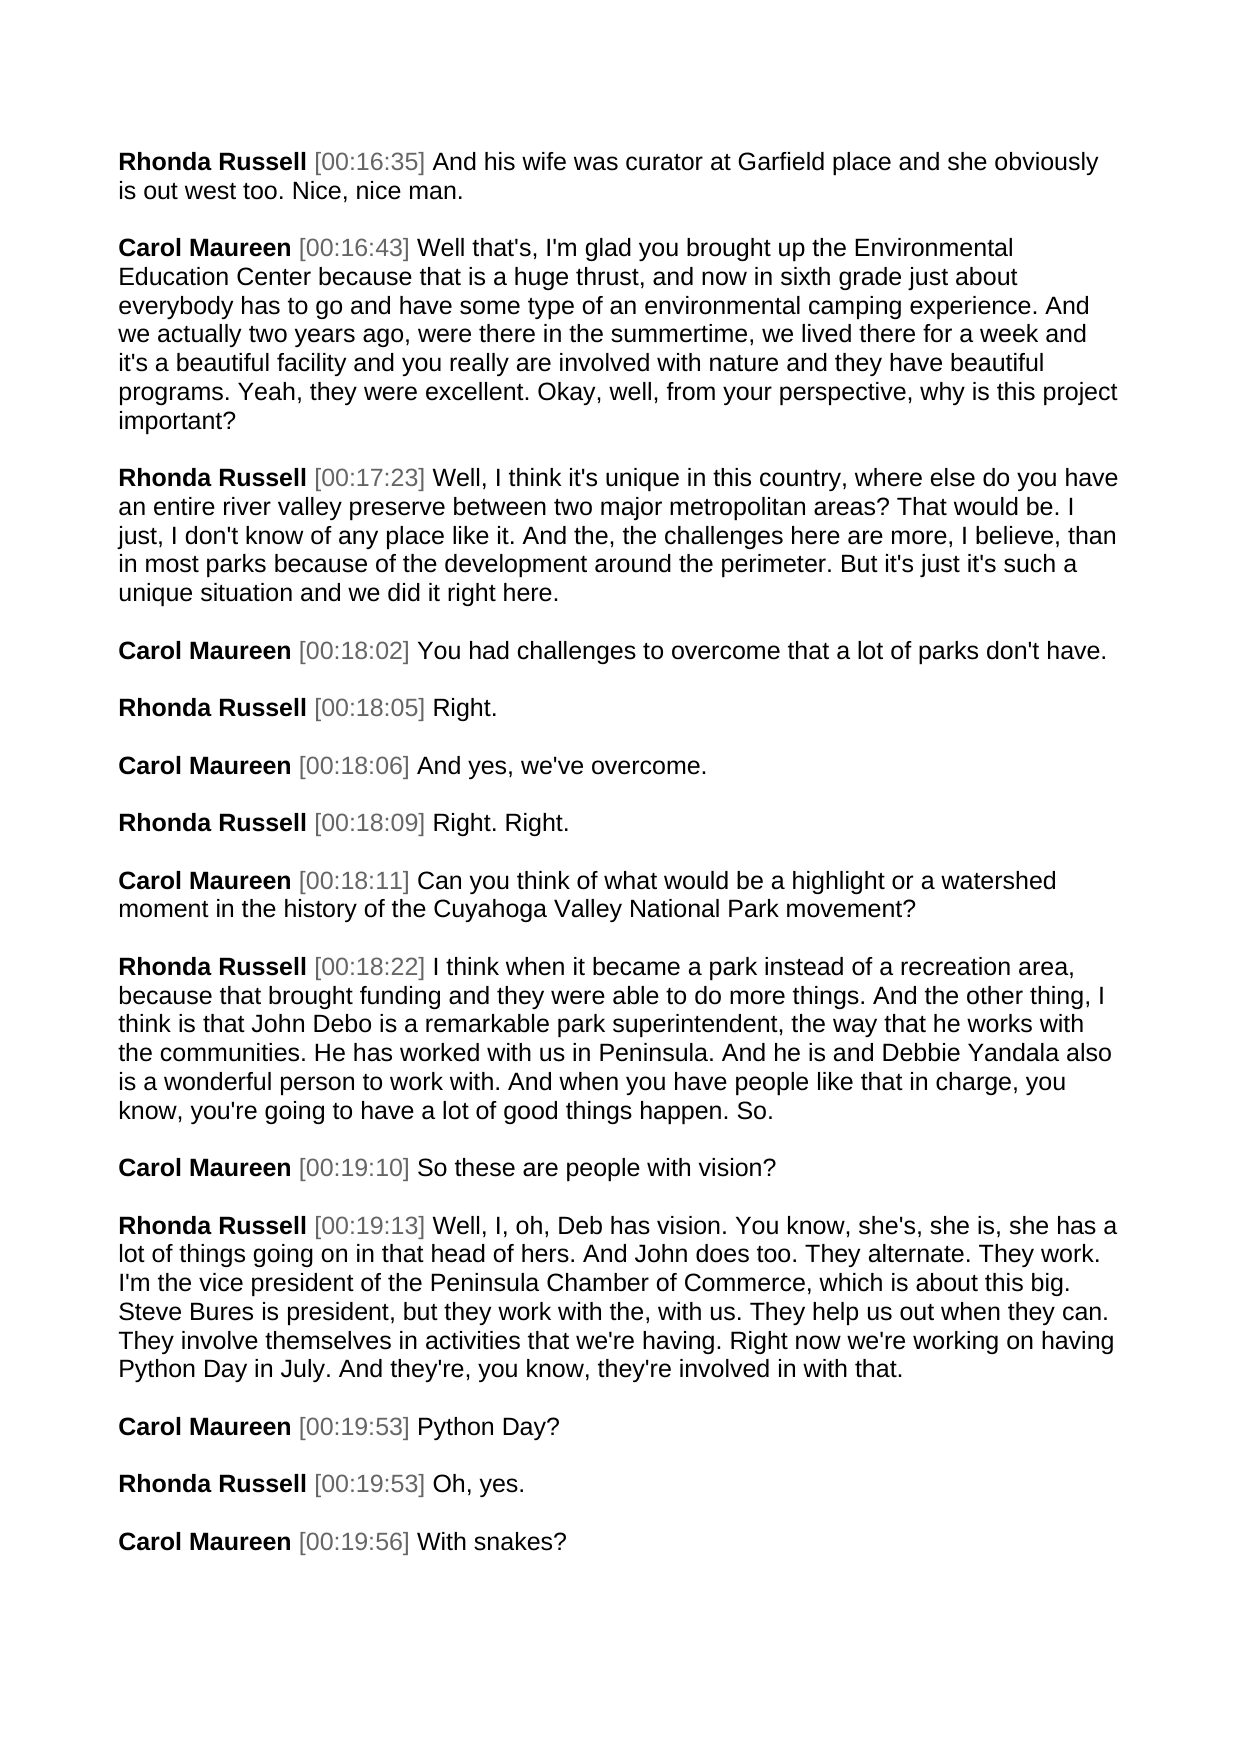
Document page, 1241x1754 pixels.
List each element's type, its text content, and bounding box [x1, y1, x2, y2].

text Rhonda Russell [00:19:53] Oh, yes. [118, 1469, 1122, 1498]
text Rhonda Russell [00:16:35] And his wife was curator at Garfield place and she obviously is out west too. Nice, nice man. [118, 147, 1122, 204]
text Carol Maureen [00:19:53] Python Day? [118, 1412, 1122, 1441]
text Carol Maureen [00:16:43] Well that's, I'm glad you brought up the Environmental Education Center because that is a huge thrust, and now in sixth grade just about everybody has to go and have some type of an environmental camping experience. And we actually two years ago, were there in the summertime, we lived there for a week and it's a beautiful facility and you really are involved with nature and they have beautiful programs. Yeah, they were excellent. Okay, well, from your perspective, why is this project important? [118, 233, 1122, 434]
text Rhonda Russell [00:18:05] Right. [118, 693, 1122, 722]
text Carol Maureen [00:19:10] So these are people with vision? [118, 1153, 1122, 1182]
text Carol Maureen [00:18:02] You had challenges to overcome that a lot of parks don't have. [118, 636, 1122, 664]
text Carol Maureen [00:18:11] Can you think of what would be a highlight or a watershed moment in the history of the Cuyahoga Valley National Park movement? [118, 866, 1122, 923]
text Carol Maureen [00:19:56] With snakes? [118, 1527, 1122, 1556]
text Rhonda Russell [00:18:09] Right. Right. [118, 808, 1122, 837]
text Rhonda Russell [00:18:22] I think when it became a park instead of a recreation area, because that brought funding and they were able to do more things. And the other thing, I think is that John Debo is a remarkable park superintendent, the way that he works with the communities. He has worked with us in Peninsula. And he is and Debbie Yandala also is a wonderful person to work with. And when you have people like that in charge, you know, you're going to have a lot of good things happen. So. [118, 952, 1122, 1124]
text Rhonda Russell [00:19:13] Well, I, oh, Deb has vision. You know, she's, she is, she has a lot of things going on in that head of hers. And John does too. They alternate. They work. I'm the vice president of the Peninsula Chamber of Commerce, which is about this big. Steve Bures is president, but they work with the, with us. They help us out when they can. They involve themselves in activities that we're having. Right now we're working on having Python Day in July. And they're, you know, they're involved in with that. [118, 1211, 1122, 1383]
text Rhonda Russell [00:17:23] Well, I think it's unique in this country, where else do you have an entire river valley preserve between two major metropolitan areas? That would be. I just, I don't know of any place like it. And the, the challenges here are more, I believe, than in most parks because of the development around the perimeter. But it's just it's such a unique situation and we did it right here. [118, 463, 1122, 607]
text Carol Maureen [00:18:06] And yes, we've overcome. [118, 751, 1122, 779]
